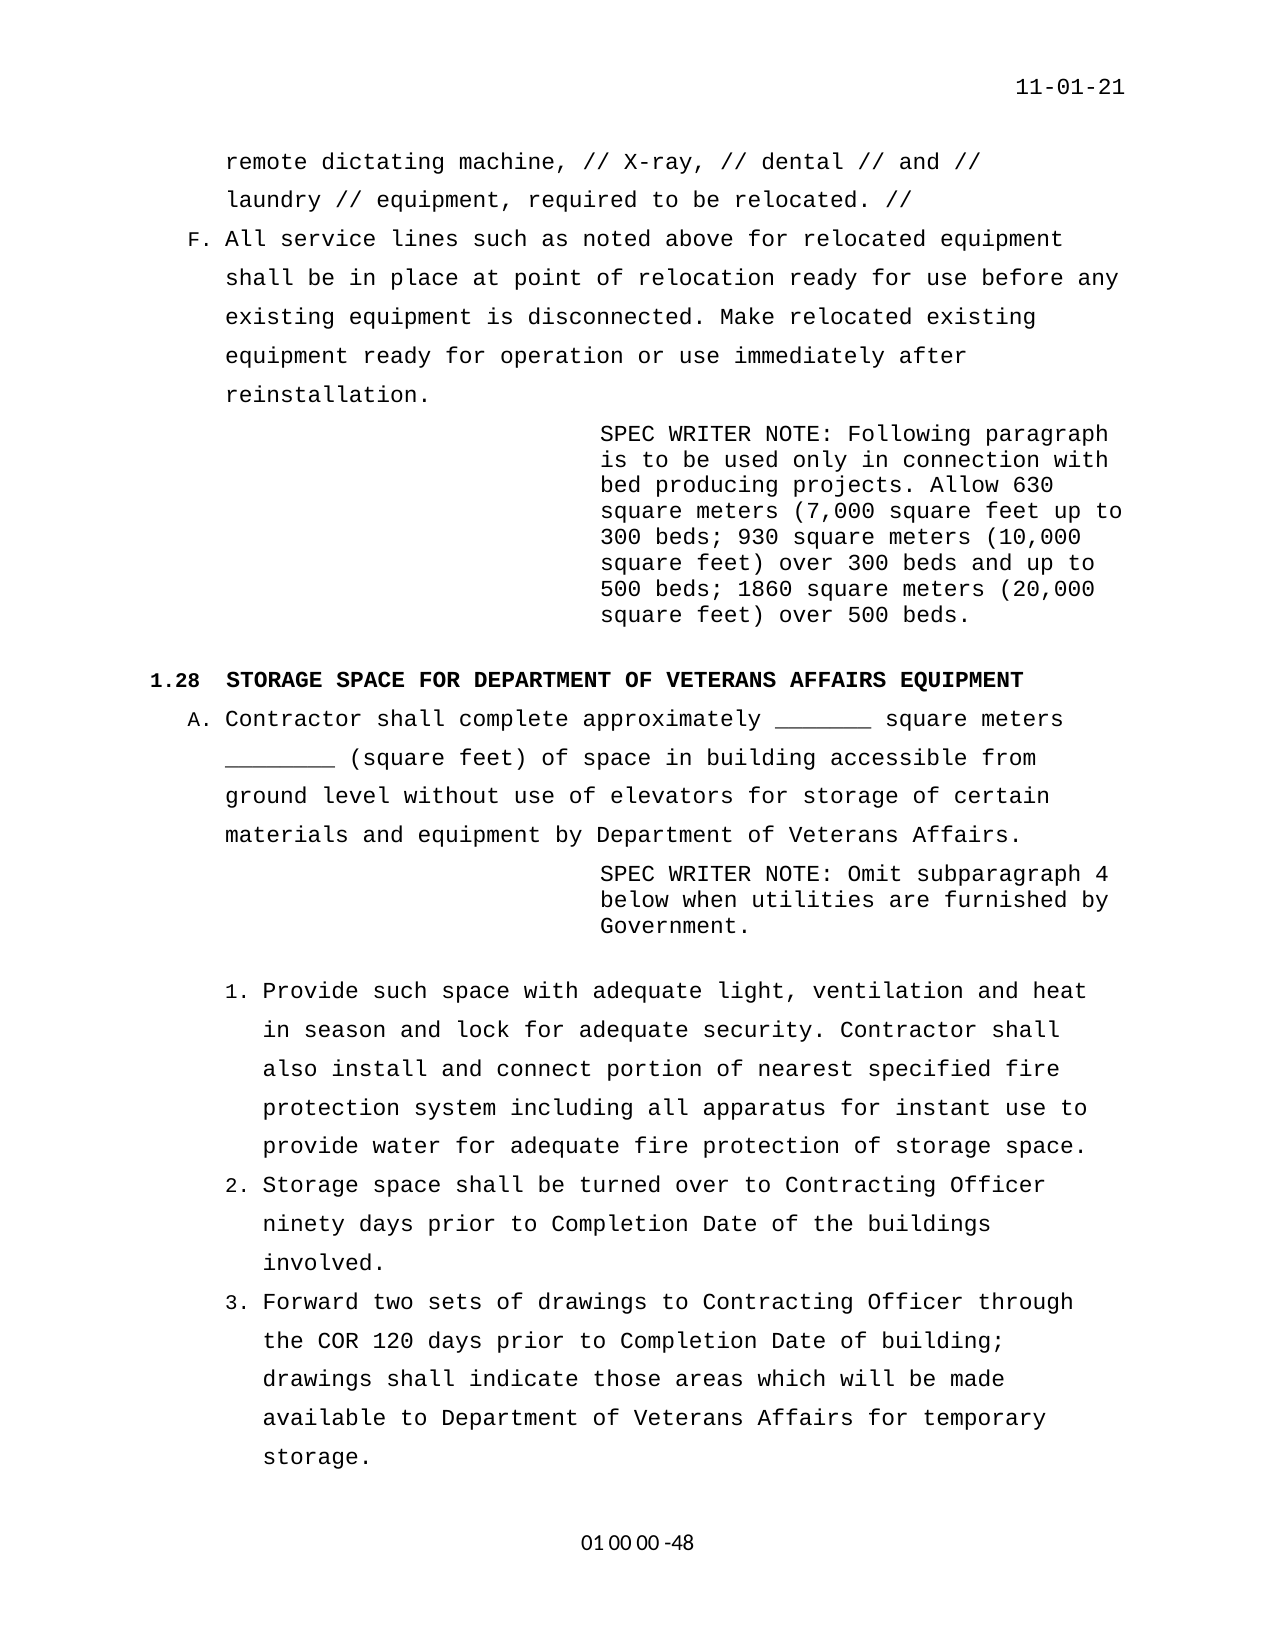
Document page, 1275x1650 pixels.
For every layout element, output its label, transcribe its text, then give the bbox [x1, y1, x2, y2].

text All service lines such as noted above for relocated equipment shall be in place at point of relocation ready for use before any existing equipment is disconnected. Make relocated existing equipment ready for operation or use immediately after reinstallation. [187, 228, 1125, 409]
text Contractor shall complete approximately _______ square meters ________ (square feet) of space in building accessible from ground level without use of elevators for storage of certain materials and equipment by Department of Veterans Affairs. [187, 707, 1125, 850]
text SPEC WRITER NOTE: Omit subparagraph 4 below when utilities are furnished by Government. [600, 863, 1125, 940]
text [187, 150, 1125, 215]
text STORAGE SPACE FOR DEPARTMENT OF VETERANS AFFAIRS EQUIPMENT [150, 668, 1125, 694]
text Provide such space with adequate light, ventilation and heat in season and lock for adequate security. Contractor shall also install and connect portion of nearest specified fire protection system including all apparatus for instant use to provide water for adequate fire protection of storage space. [225, 979, 1125, 1161]
text SPEC WRITER NOTE: Following paragraph is to be used only in connection with bed producing projects. Allow 630 square meters (7,000 square feet up to 300 beds; 930 square meters (10,000 square feet) over 300 beds and up to 500 beds; 1860 square meters (20,000 square feet) over 500 beds. [600, 422, 1125, 629]
text Forward two sets of drawings to Contracting Officer through the COR 120 days prior to Completion Date of building; drawings shall indicate those areas which will be made available to Department of Veterans Affairs for temporary storage. [225, 1290, 1125, 1471]
text Storage space shall be turned over to Contracting Officer ninety days prior to Completion Date of the buildings involved. [225, 1173, 1125, 1277]
